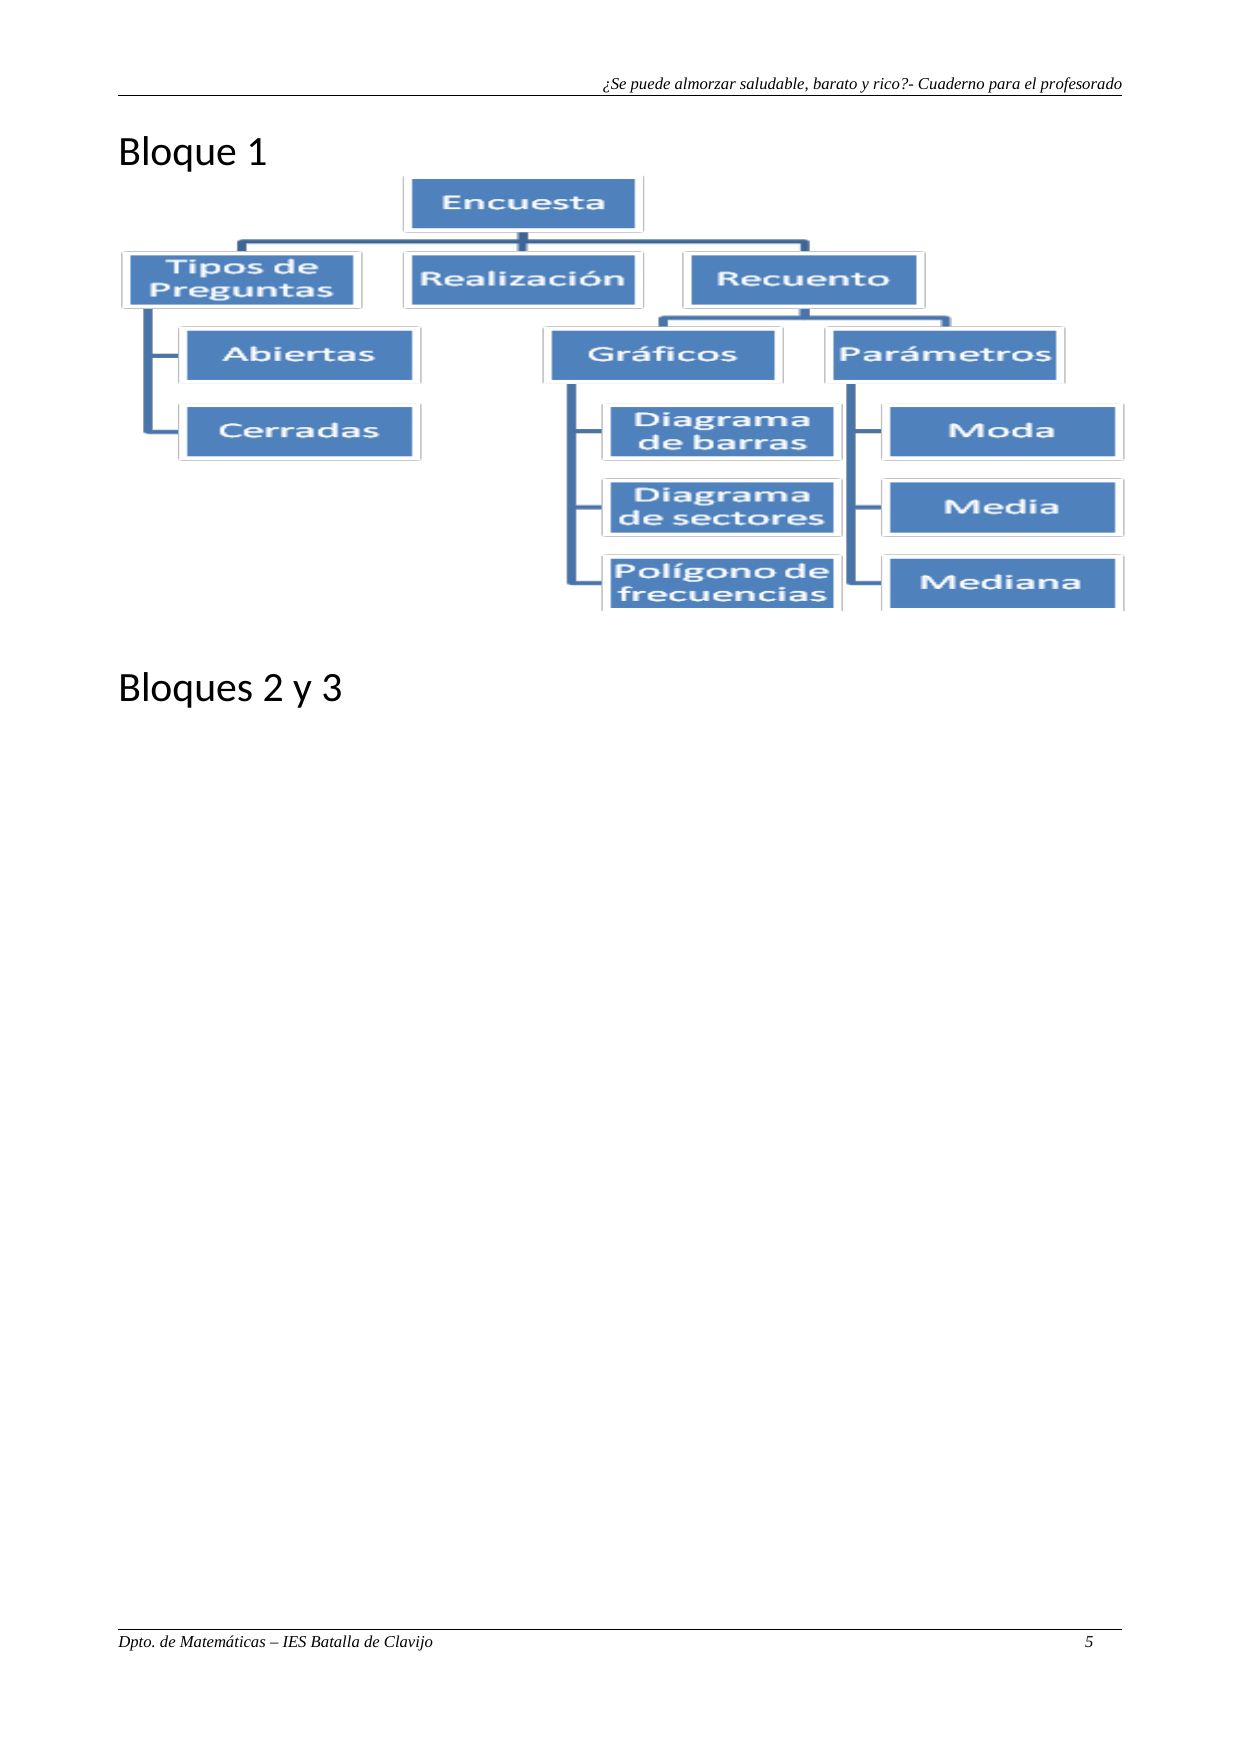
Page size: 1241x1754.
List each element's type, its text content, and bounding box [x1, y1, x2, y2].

text Bloque 1 [118, 125, 1122, 175]
picture [118, 175, 1131, 611]
text Bloques 2 y 3 [118, 661, 1122, 712]
